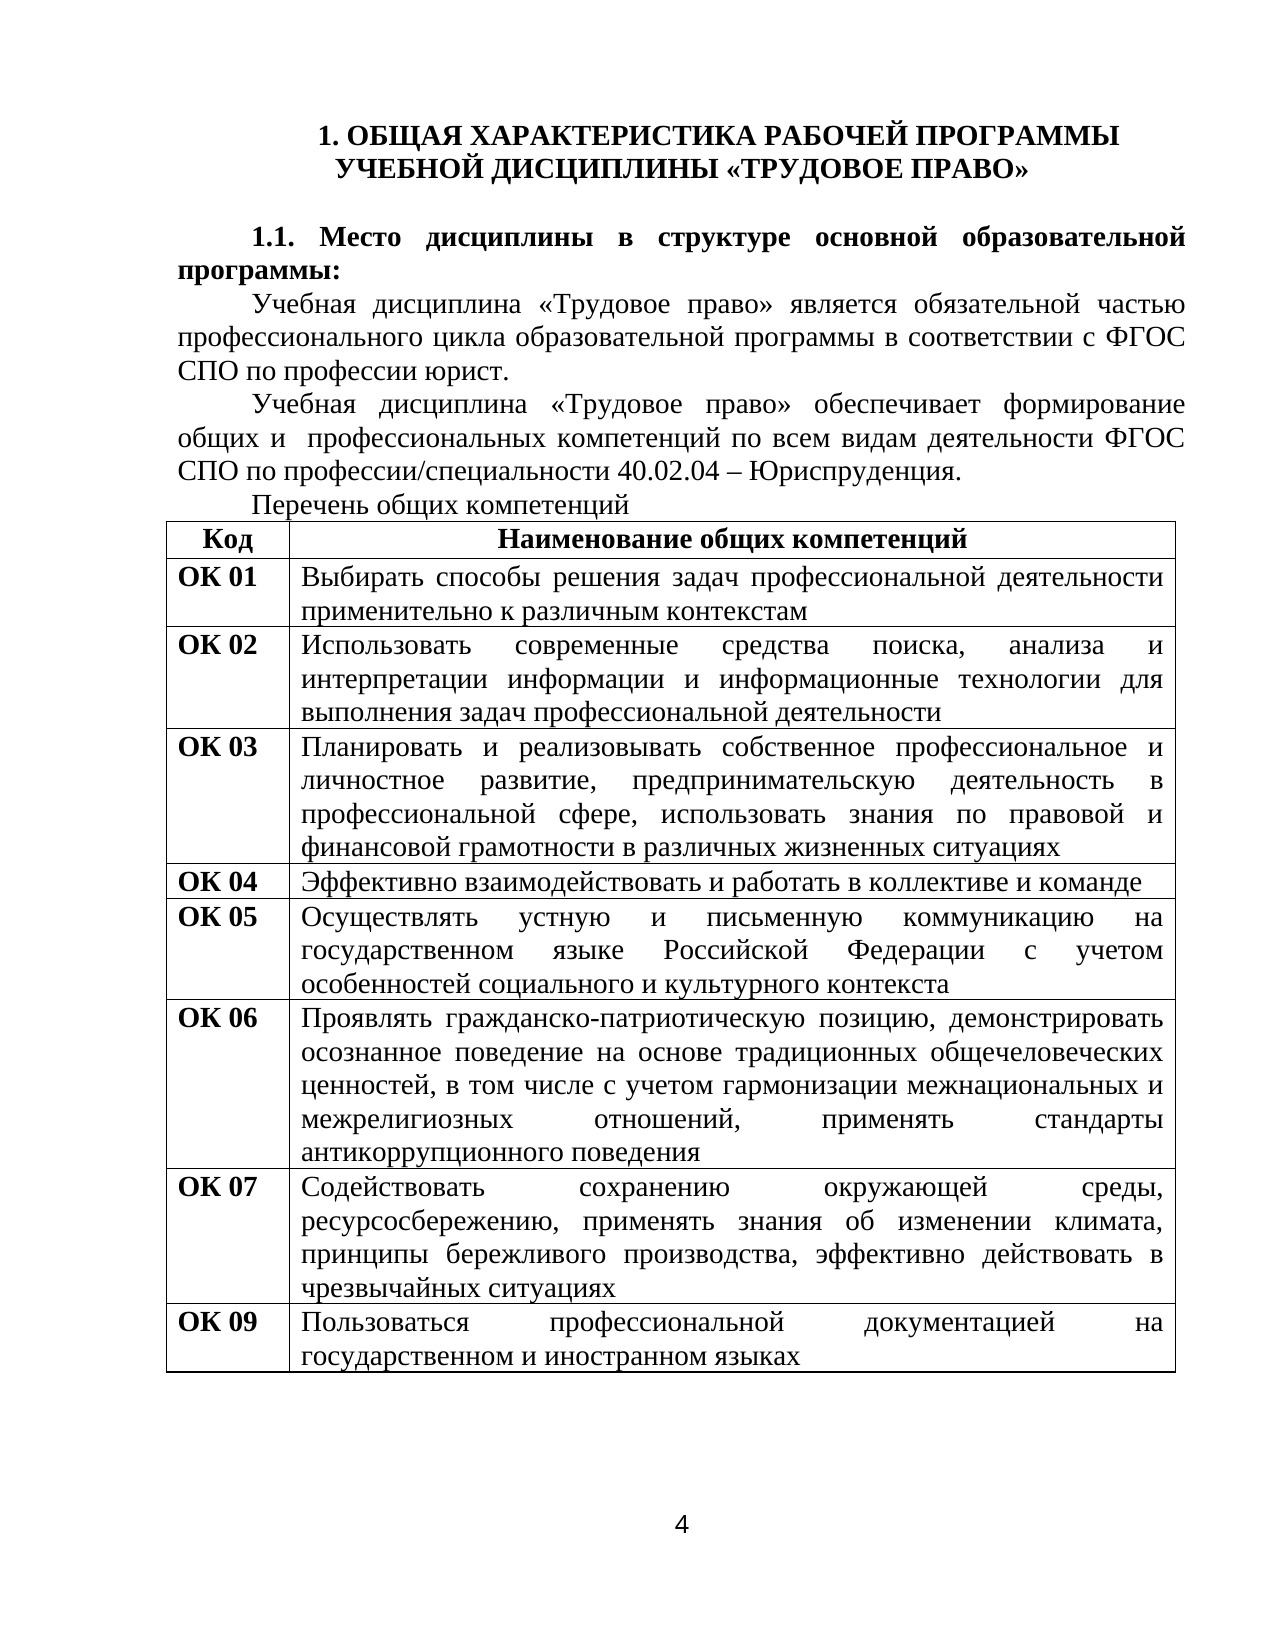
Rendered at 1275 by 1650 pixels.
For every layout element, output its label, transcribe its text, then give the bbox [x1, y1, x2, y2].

table_cell ОК 03 [167, 729, 289, 863]
table_cell ОК 07 [167, 1169, 289, 1303]
table_cell ОК 05 [167, 899, 289, 999]
text Учебная дисциплина «Трудовое право» обеспечивает формирование общих и профессиональных компетенций по всем видам деятельности ФГОС СПО по профессии/специальности 40.02.04 – Юриспруденция. [177, 386, 1186, 487]
table_cell Выбирать способы решения задач профессиональной деятельности применительно к различным контекстам [290, 559, 1175, 626]
table_cell ОК 02 [167, 627, 289, 728]
text Перечень общих компетенций [177, 487, 1186, 521]
table_cell Пользоваться профессиональной документацией на государственном и иностранном языках [290, 1304, 1175, 1371]
text Учебная дисциплина «Трудовое право» является обязательной частью профессионального цикла образовательной программы в соответствии с ФГОС СПО по профессии юрист. [177, 286, 1186, 386]
table_cell ОК 04 [167, 864, 289, 898]
table_cell Эффективно взаимодействовать и работать в коллективе и команде [290, 864, 1175, 898]
table_cell ОК 01 [167, 559, 289, 626]
table_cell ОК 09 [167, 1304, 289, 1371]
table_header Наименование общих компетенций [290, 522, 1175, 558]
table_cell Проявлять гражданско-патриотическую позицию, демонстрировать осознанное поведение на основе традиционных общечеловеческих ценностей, в том числе с учетом гармонизации межнациональных и межрелигиозных отношений, применять стандарты антикоррупционного поведения [290, 1000, 1175, 1168]
text 1. ОБЩАЯ ХАРАКТЕРИСТИКА РАБОЧЕЙ ПРОГРАММЫ УЧЕБНОЙ ДИСЦИПЛИНЫ «ТРУДОВОЕ ПРАВО» [177, 118, 1186, 185]
table_header Код [167, 522, 289, 558]
table_cell Использовать современные средства поиска, анализа и интерпретации информации и информационные технологии для выполнения задач профессиональной деятельности [290, 627, 1175, 728]
table_cell Содействовать сохранению окружающей среды, ресурсосбережению, применять знания об изменении климата, принципы бережливого производства, эффективно действовать в чрезвычайных ситуациях [290, 1169, 1175, 1303]
table_cell Планировать и реализовывать собственное профессиональное и личностное развитие, предпринимательскую деятельность в профессиональной сфере, использовать знания по правовой и финансовой грамотности в различных жизненных ситуациях [290, 729, 1175, 863]
table_cell ОК 06 [167, 1000, 289, 1168]
text 1.1. Место дисциплины в структуре основной образовательной программы: [177, 219, 1186, 286]
table_cell Осуществлять устную и письменную коммуникацию на государственном языке Российской Федерации с учетом особенностей социального и культурного контекста [290, 899, 1175, 999]
